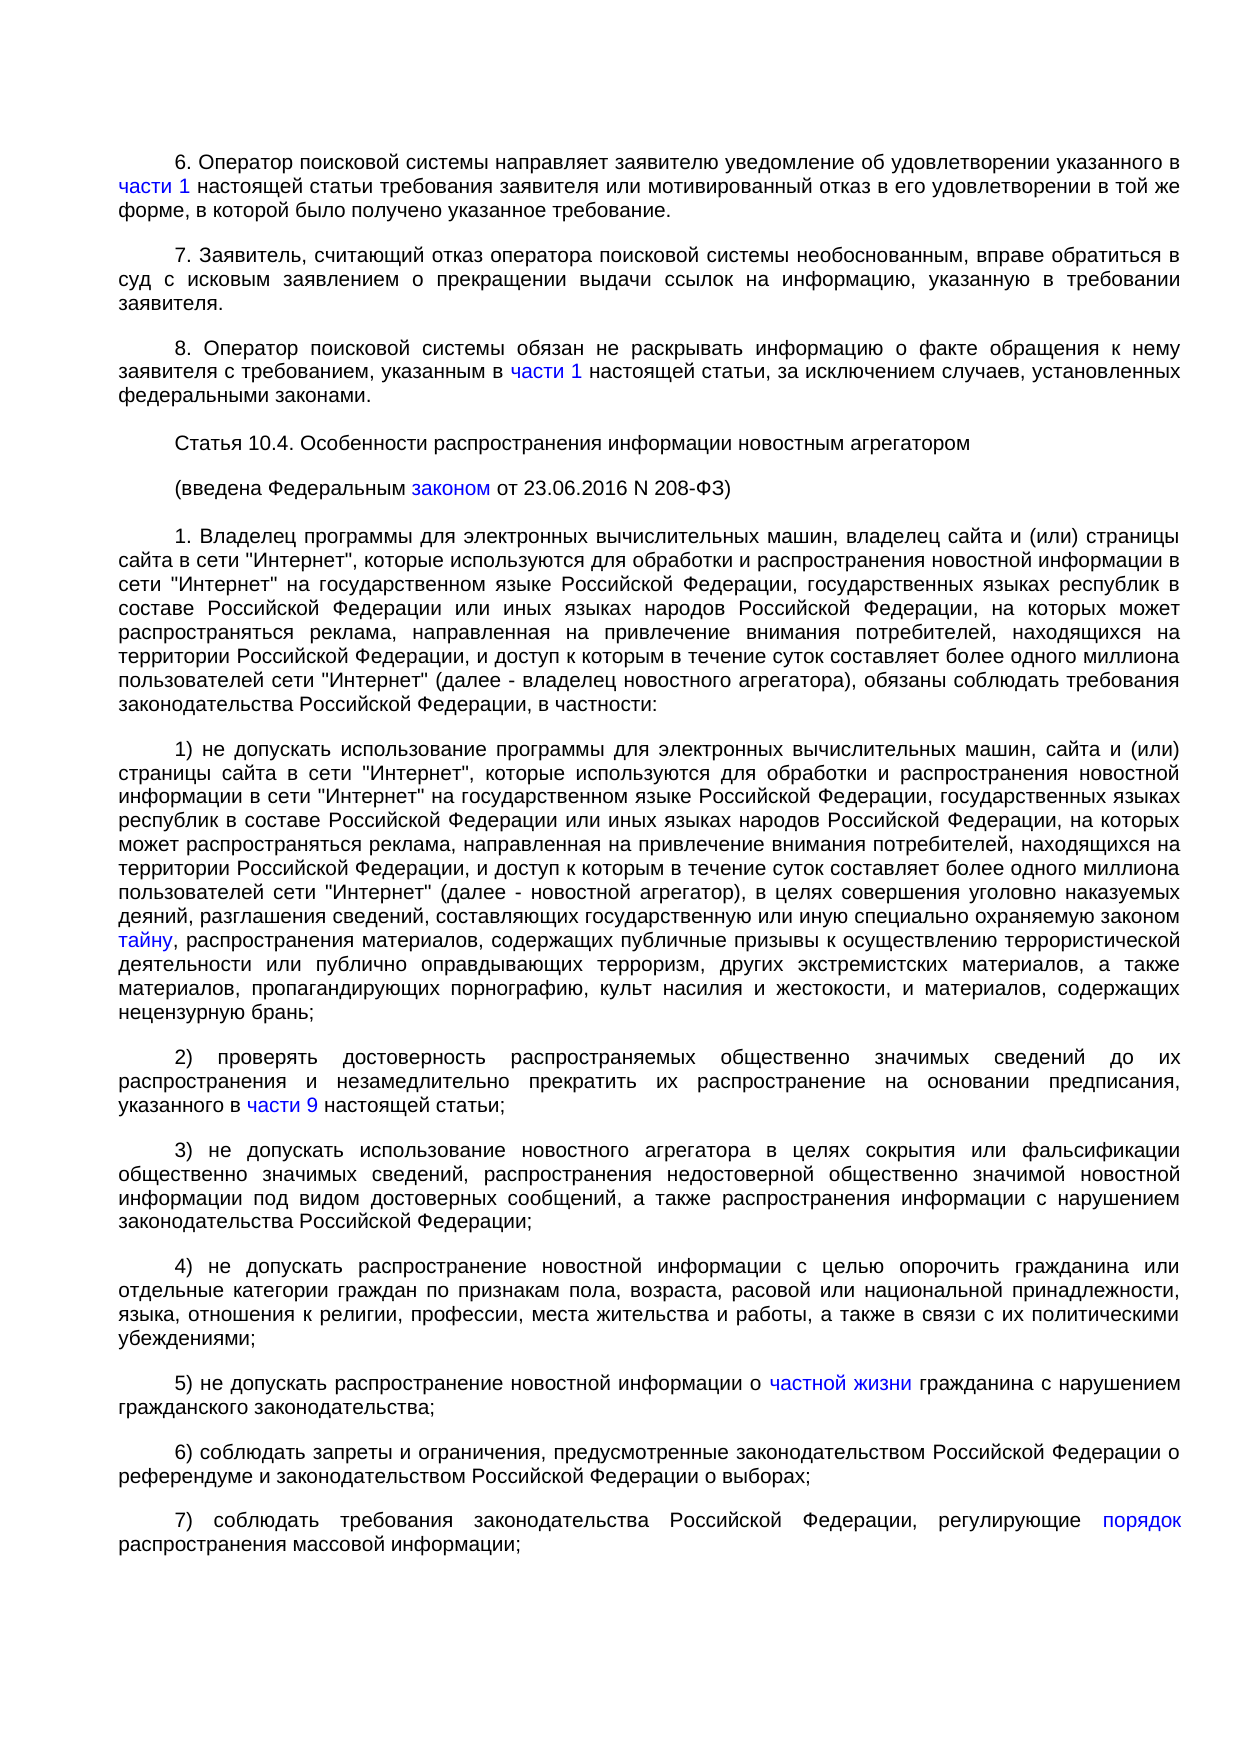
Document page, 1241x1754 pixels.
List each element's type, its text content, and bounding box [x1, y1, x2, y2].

text 5) не допускать распространение новостной информации о частной жизни гражданина с нарушением гражданского законодательства; [118, 1371, 1181, 1419]
text Статья 10.4. Особенности распространения информации новостным агрегатором [118, 431, 1181, 455]
text 6) соблюдать запреты и ограничения, предусмотренные законодательством Российской Федерации о референдуме и законодательством Российской Федерации о выборах; [118, 1439, 1181, 1487]
text 1. Владелец программы для электронных вычислительных машин, владелец сайта и (или) страницы сайта в сети "Интернет", которые используются для обработки и распространения новостной информации в сети "Интернет" на государственном языке Российской Федерации, государственных языках республик в составе Российской Федерации или иных языках народов Российской Федерации, на которых может распространяться реклама, направленная на привлечение внимания потребителей, находящихся на территории Российской Федерации, и доступ к которым в течение суток составляет более одного миллиона пользователей сети "Интернет" (далее - владелец новостного агрегатора), обязаны соблюдать требования законодательства Российской Федерации, в частности: [118, 524, 1181, 716]
text 1) не допускать использование программы для электронных вычислительных машин, сайта и (или) страницы сайта в сети "Интернет", которые используются для обработки и распространения новостной информации в сети "Интернет" на государственном языке Российской Федерации, государственных языках республик в составе Российской Федерации или иных языках народов Российской Федерации, на которых может распространяться реклама, направленная на привлечение внимания потребителей, находящихся на территории Российской Федерации, и доступ к которым в течение суток составляет более одного миллиона пользователей сети "Интернет" (далее - новостной агрегатор), в целях совершения уголовно наказуемых деяний, разглашения сведений, составляющих государственную или иную специально охраняемую законом тайну, распространения материалов, содержащих публичные призывы к осуществлению террористической деятельности или публично оправдывающих терроризм, других экстремистских материалов, а также материалов, пропагандирующих порнографию, культ насилия и жестокости, и материалов, содержащих нецензурную брань; [118, 736, 1181, 1024]
text 3) не допускать использование новостного агрегатора в целях сокрытия или фальсификации общественно значимых сведений, распространения недостоверной общественно значимой новостной информации под видом достоверных сообщений, а также распространения информации с нарушением законодательства Российской Федерации; [118, 1137, 1181, 1233]
text 2) проверять достоверность распространяемых общественно значимых сведений до их распространения и незамедлительно прекратить их распространение на основании предписания, указанного в части 9 настоящей статьи; [118, 1045, 1181, 1117]
text 6. Оператор поисковой системы направляет заявителю уведомление об удовлетворении указанного в части 1 настоящей статьи требования заявителя или мотивированный отказ в его удовлетворении в той же форме, в которой было получено указанное требование. [118, 150, 1181, 222]
text 8. Оператор поисковой системы обязан не раскрывать информацию о факте обращения к нему заявителя с требованием, указанным в части 1 настоящей статьи, за исключением случаев, установленных федеральными законами. [118, 335, 1181, 407]
text (введена Федеральным законом от 23.06.2016 N 208-ФЗ) [118, 476, 1181, 500]
text 7) соблюдать требования законодательства Российской Федерации, регулирующие порядок распространения массовой информации; [118, 1508, 1181, 1556]
text 4) не допускать распространение новостной информации с целью опорочить гражданина или отдельные категории граждан по признакам пола, возраста, расовой или национальной принадлежности, языка, отношения к религии, профессии, места жительства и работы, а также в связи с их политическими убеждениями; [118, 1254, 1181, 1350]
text 7. Заявитель, считающий отказ оператора поисковой системы необоснованным, вправе обратиться в суд с исковым заявлением о прекращении выдачи ссылок на информацию, указанную в требовании заявителя. [118, 243, 1181, 314]
